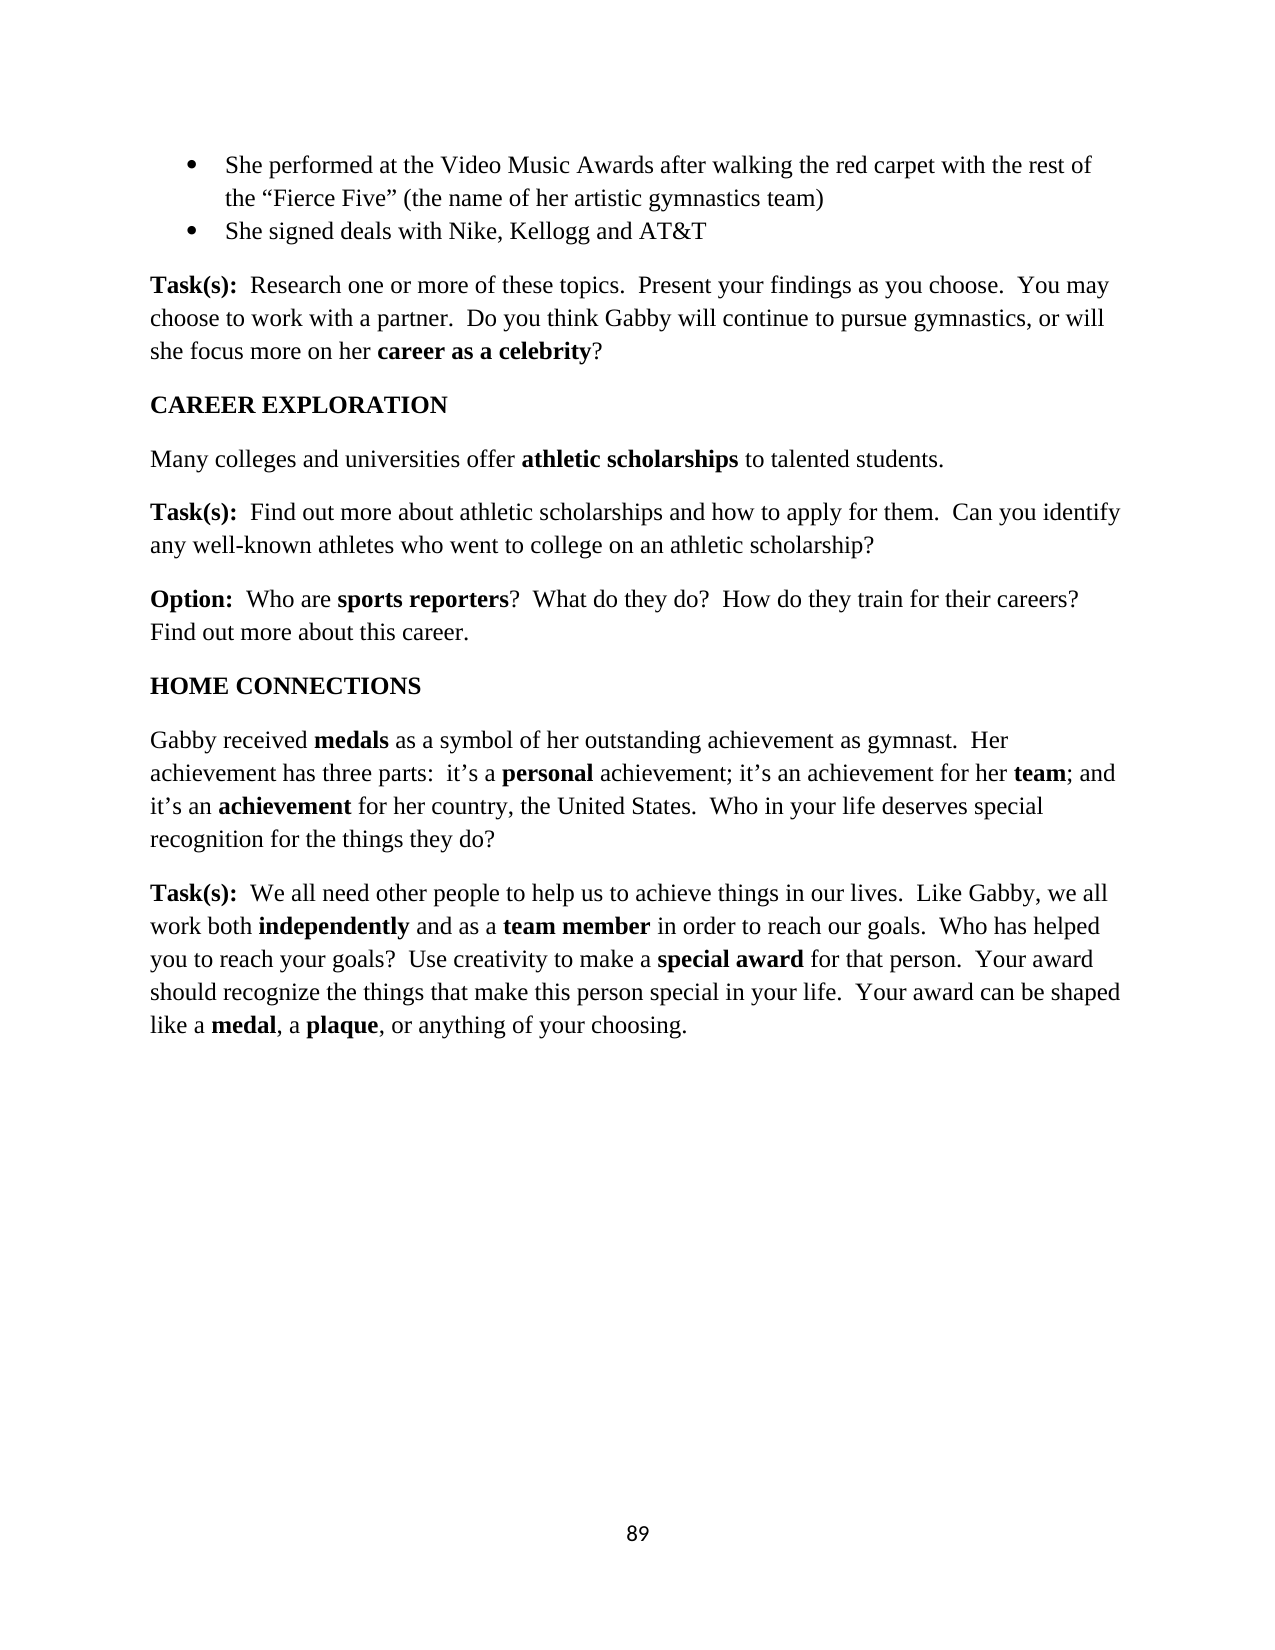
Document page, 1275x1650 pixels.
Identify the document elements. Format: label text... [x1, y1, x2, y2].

text Task(s): Research one or more of these topics. Present your findings as you choose. You may choose to work with a partner. Do you think Gabby will continue to pursue gymnastics, or will she focus more on her career as a celebrity? [150, 270, 1125, 365]
text CAREER EXPLORATION [150, 390, 1125, 418]
text HOME CONNECTIONS [150, 671, 1125, 700]
list She performed at the Video Music Awards after walking the red carpet with the rest of the “Fierce Five” (the name of her artistic gymnastics team) [187, 150, 1125, 212]
text Task(s): Find out more about athletic scholarships and how to apply for them. Can you identify any well-known athletes who went to college on an athletic scholarship? [150, 497, 1125, 559]
text Option: Who are sports reporters? What do they do? How do they train for their careers? Find out more about this career. [150, 584, 1125, 646]
list She signed deals with Nike, Kellogg and AT&T [187, 216, 1125, 245]
text Task(s): We all need other people to help us to achieve things in our lives. Like Gabby, we all work both independently and as a team member in order to reach our goals. Who has helped you to reach your goals? Use creativity to make a special award for that person. Your award should recognize the things that make this person special in your life. Your award can be shaped like a medal, a plaque, or anything of your choosing. [150, 878, 1125, 1039]
text Many colleges and universities offer athletic scholarships to talented students. [150, 444, 1125, 472]
text Gabby received medals as a symbol of her outstanding achievement as gymnast. Her achievement has three parts: it’s a personal achievement; it’s an achievement for her team; and it’s an achievement for her country, the United States. Who in your life deserves special recognition for the things they do? [150, 725, 1125, 853]
